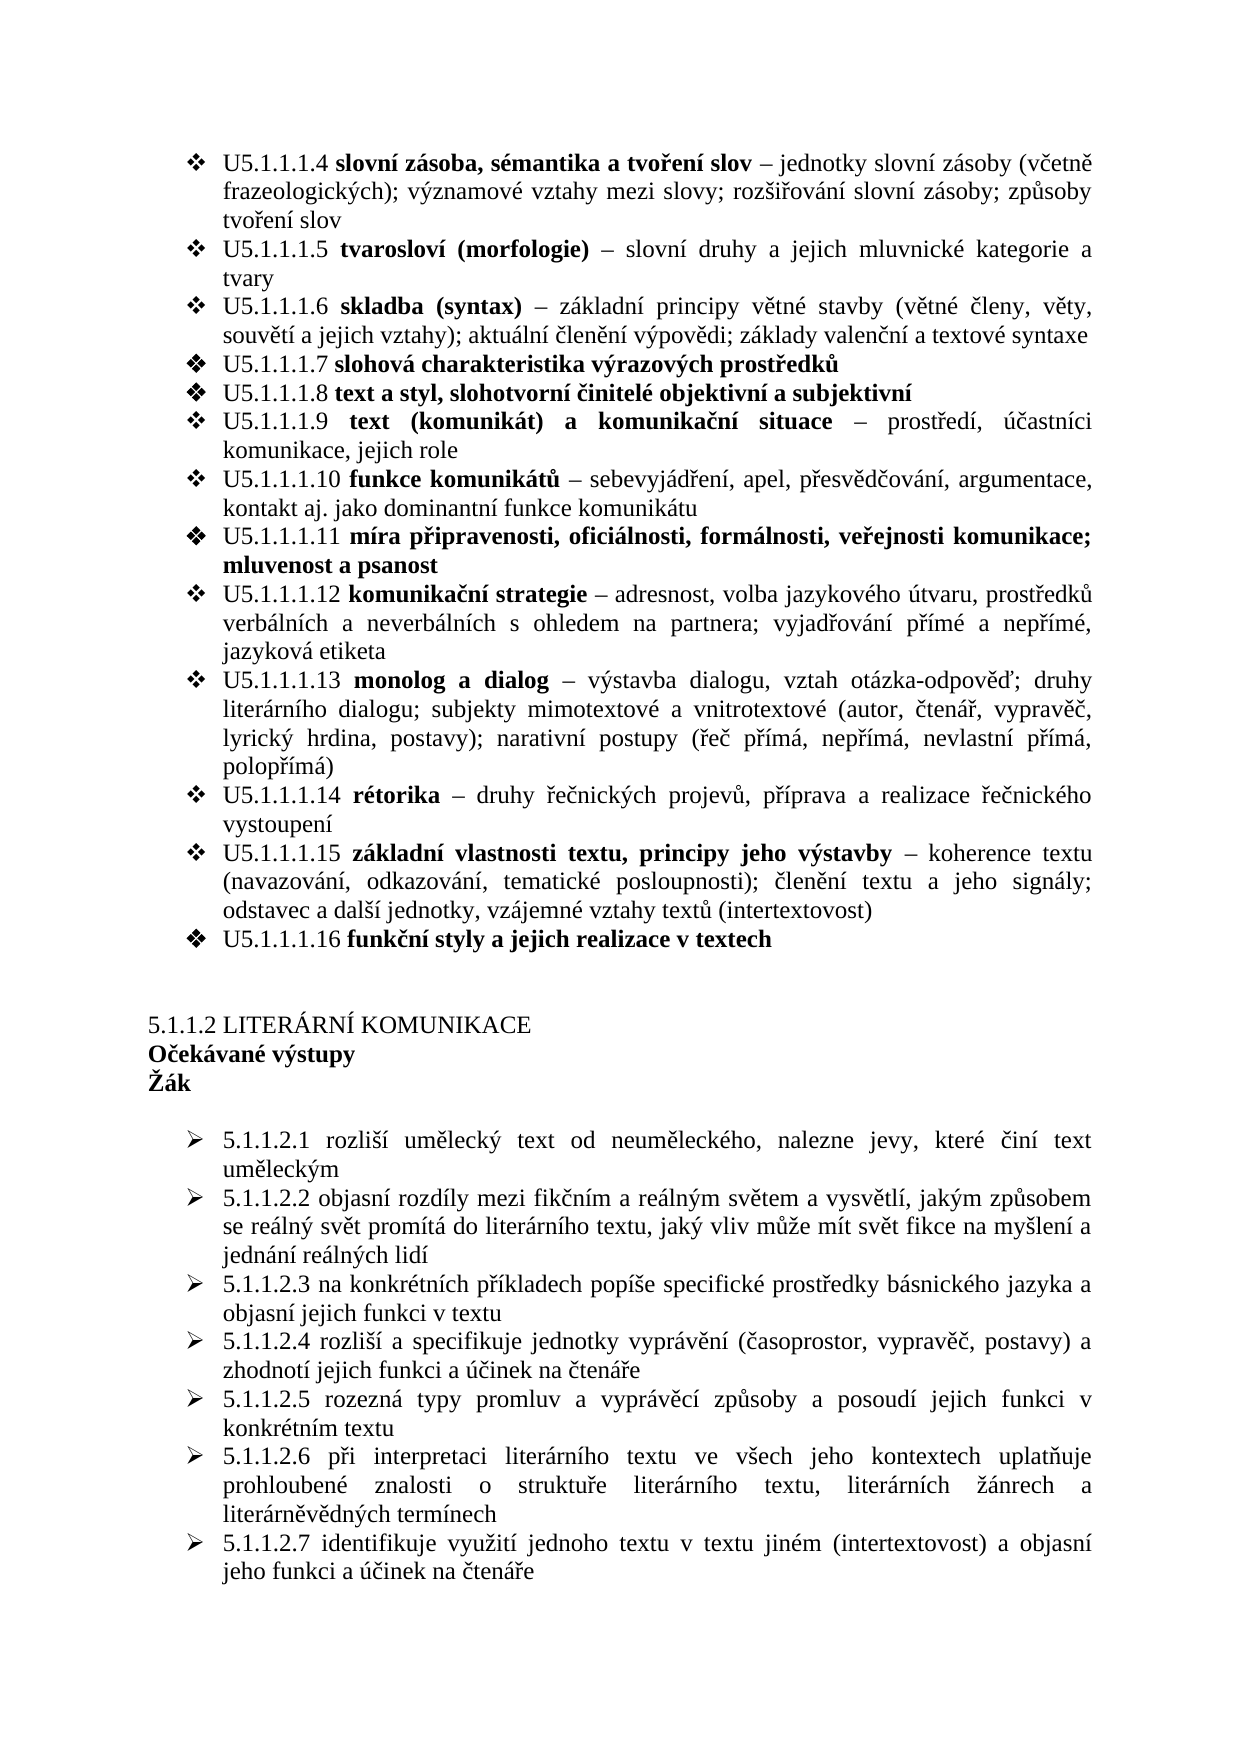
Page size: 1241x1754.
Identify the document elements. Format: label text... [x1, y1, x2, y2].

list U5.1.1.1.11 míra připravenosti, oficiálnosti, formálnosti, veřejnosti komunikace; mluvenost a psanost [185, 521, 1093, 579]
list U5.1.1.1.12 komunikační strategie – adresnost, volba jazykového útvaru, prostředků verbálních a neverbálních s ohledem na partnera; vyjadřování přímé a nepřímé, jazyková etiketa [185, 579, 1093, 665]
list 5.1.1.2.3 na konkrétních příkladech popíše specifické prostředky básnického jazyka a objasní jejich funkci v textu [185, 1269, 1093, 1326]
text 5.1.1.2 LITERÁRNÍ KOMUNIKACE [148, 1010, 1093, 1039]
list U5.1.1.1.6 skladba (syntax) – základní principy větné stavby (větné členy, věty, souvětí a jejich vztahy); aktuální členění výpovědi; základy valenční a textové syntaxe [185, 291, 1093, 349]
list 5.1.1.2.7 identifikuje využití jednoho textu v textu jiném (intertextovost) a objasní jeho funkci a účinek na čtenáře [185, 1528, 1093, 1585]
list 5.1.1.2.6 při interpretaci literárního textu ve všech jeho kontextech uplatňuje prohloubené znalosti o struktuře literárního textu, literárních žánrech a literárněvědných termínech [185, 1441, 1093, 1528]
list U5.1.1.1.14 rétorika – druhy řečnických projevů, příprava a realizace řečnického vystoupení [185, 780, 1093, 838]
list U5.1.1.1.16 funkční styly a jejich realizace v textech [185, 924, 1093, 953]
list U5.1.1.1.9 text (komunikát) a komunikační situace – prostředí, účastníci komunikace, jejich role [185, 406, 1093, 464]
list U5.1.1.1.10 funkce komunikátů – sebevyjádření, apel, přesvědčování, argumentace, kontakt aj. jako dominantní funkce komunikátu [185, 464, 1093, 521]
list U5.1.1.1.4 slovní zásoba, sémantika a tvoření slov – jednotky slovní zásoby (včetně frazeologických); významové vztahy mezi slovy; rozšiřování slovní zásoby; způsoby tvoření slov [185, 148, 1093, 234]
text Očekávané výstupy [148, 1039, 1093, 1068]
text Žák [148, 1068, 1093, 1096]
list 5.1.1.2.4 rozliší a specifikuje jednotky vyprávění (časoprostor, vypravěč, postavy) a zhodnotí jejich funkci a účinek na čtenáře [185, 1326, 1093, 1384]
list U5.1.1.1.5 tvarosloví (morfologie) – slovní druhy a jejich mluvnické kategorie a tvary [185, 234, 1093, 291]
list 5.1.1.2.2 objasní rozdíly mezi fikčním a reálným světem a vysvětlí, jakým způsobem se reálný svět promítá do literárního textu, jaký vliv může mít svět fikce na myšlení a jednání reálných lidí [185, 1183, 1093, 1269]
list U5.1.1.1.7 slohová charakteristika výrazových prostředků [185, 349, 1093, 378]
list U5.1.1.1.8 text a styl, slohotvorní činitelé objektivní a subjektivní [185, 378, 1093, 406]
list U5.1.1.1.13 monolog a dialog – výstavba dialogu, vztah otázka-odpověď; druhy literárního dialogu; subjekty mimotextové a vnitrotextové (autor, čtenář, vypravěč, lyrický hrdina, postavy); narativní postupy (řeč přímá, nepřímá, nevlastní přímá, polopřímá) [185, 665, 1093, 780]
list 5.1.1.2.1 rozliší umělecký text od neuměleckého, nalezne jevy, které činí text uměleckým [185, 1125, 1093, 1183]
list 5.1.1.2.5 rozezná typy promluv a vyprávěcí způsoby a posoudí jejich funkci v konkrétním textu [185, 1384, 1093, 1441]
list U5.1.1.1.15 základní vlastnosti textu, principy jeho výstavby – koherence textu (navazování, odkazování, tematické posloupnosti); členění textu a jeho signály; odstavec a další jednotky, vzájemné vztahy textů (intertextovost) [185, 838, 1093, 924]
